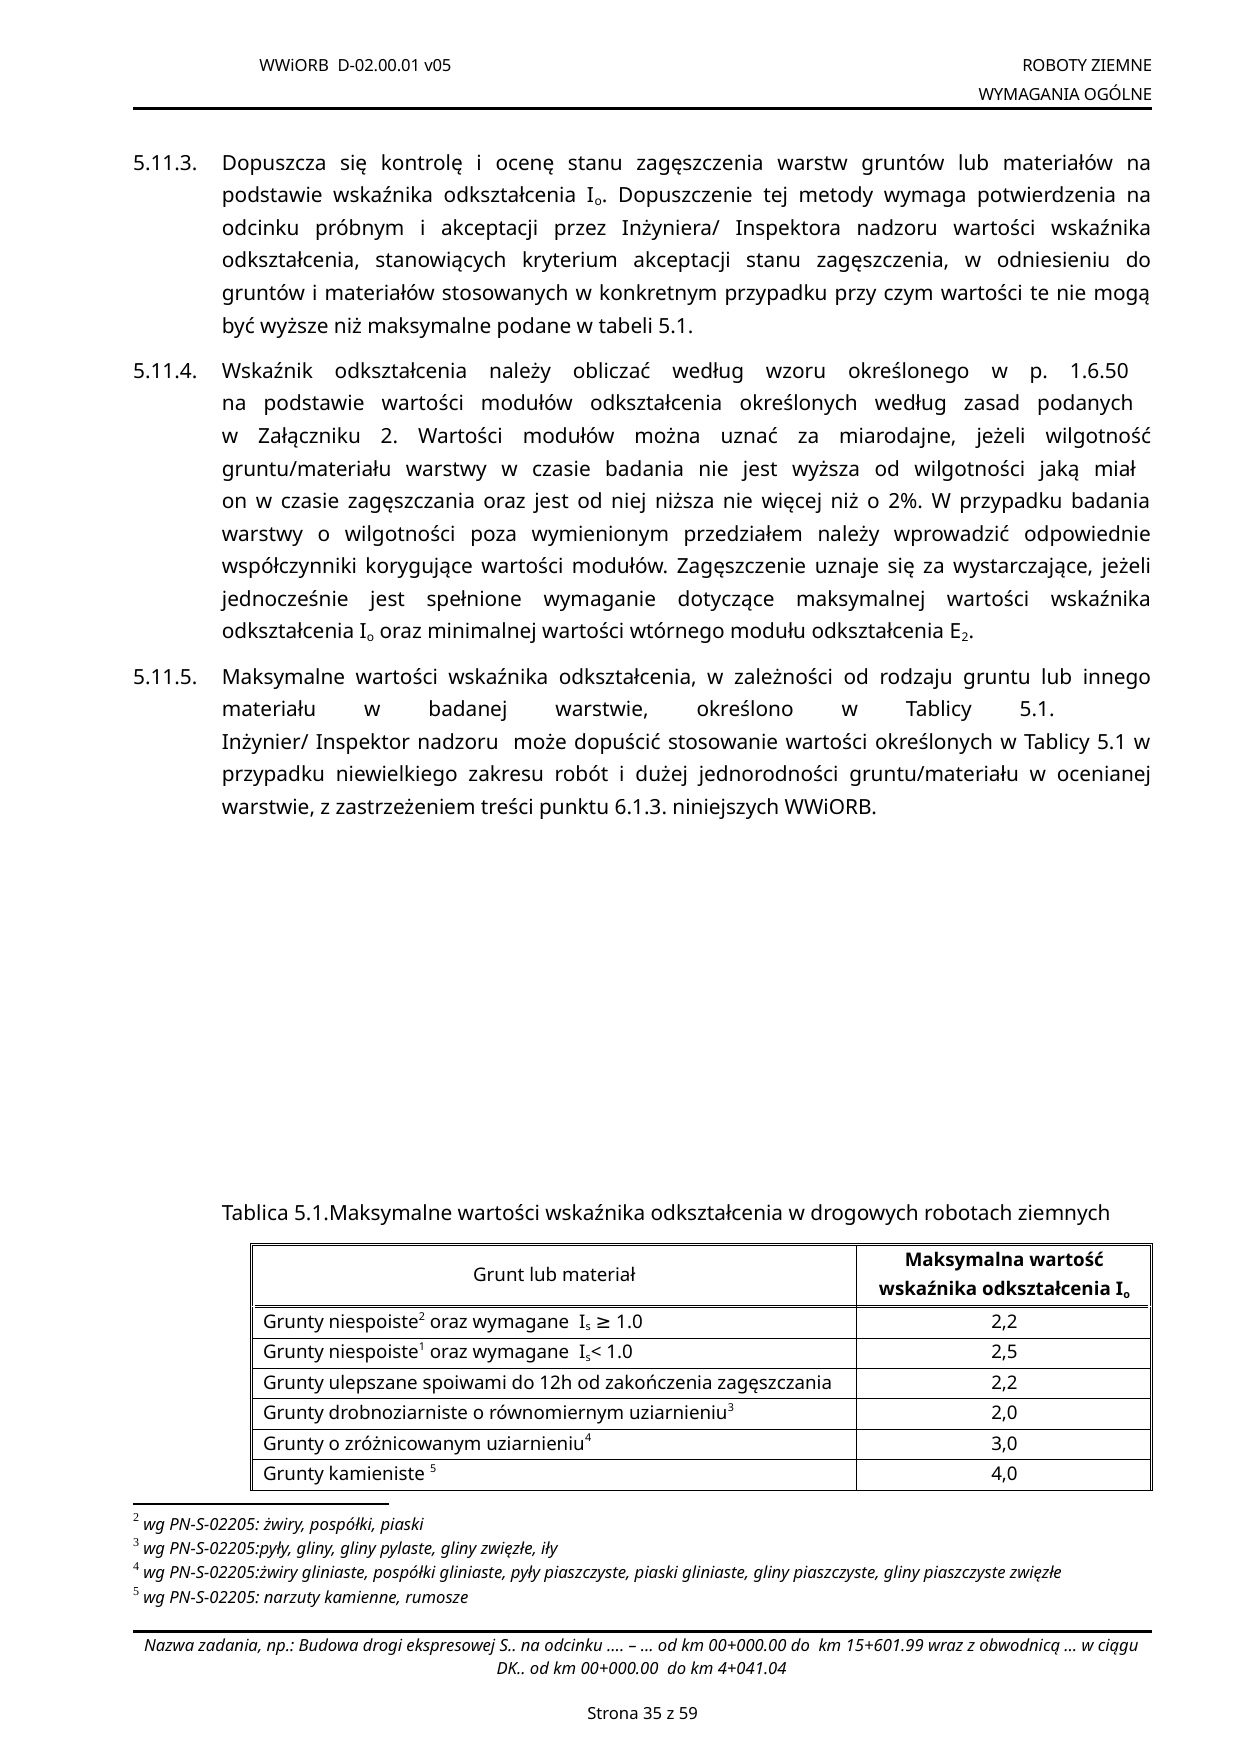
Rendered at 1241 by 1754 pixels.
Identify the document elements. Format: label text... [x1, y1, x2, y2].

table_cell Grunty o zróżnicowanym uziarnieniu [253, 1430, 856, 1459]
table_cell Grunty ulepszane spoiwami do 12h od zakończenia zagęszczania [253, 1369, 856, 1398]
table_cell 2,2 [857, 1369, 1150, 1398]
table_cell Grunty niespoiste1 oraz wymagane Is< 1.0 [253, 1339, 856, 1368]
table_cell 4,0 [857, 1460, 1150, 1489]
table_cell Grunty kamieniste [253, 1460, 856, 1489]
table_cell Grunty drobnoziarniste o równomiernym uziarnieniu [253, 1399, 856, 1429]
table_cell 2,5 [857, 1339, 1150, 1368]
table_cell Grunty niespoiste oraz wymagane Is ≥ 1.0 [252, 1305, 856, 1337]
table_cell 2,2 [857, 1305, 1152, 1337]
table_header Grunt lub materiał [253, 1246, 856, 1305]
table_cell 3,0 [857, 1430, 1150, 1459]
list Maksymalne wartości wskaźnika odkształcenia, w zależności od rodzaju gruntu lub innego materiału w badanej warstwie, określono w Tablicy 5.1. Inżynier/ Inspektor nadzoru może dopuścić stosowanie wartości określonych w Tablicy 5.1 w przypadku niewielkiego zakresu robót i dużej jednorodności gruntu/materiału w ocenianej warstwie, z zastrzeżeniem treści punktu 6.1.3. niniejszych WWiORB. [133, 662, 1152, 821]
list Wskaźnik odkształcenia należy obliczać według wzoru określonego w p. 1.6.50 na podstawie wartości modułów odkształcenia określonych według zasad podanych w Załączniku 2. Wartości modułów można uznać za miarodajne, jeżeli wilgotność gruntu/materiału warstwy w czasie badania nie jest wyższa od wilgotności jaką miał on w czasie zagęszczania oraz jest od niej niższa nie więcej niż o 2%. W przypadku badania warstwy o wilgotności poza wymienionym przedziałem należy wprowadzić odpowiednie współczynniki korygujące wartości modułów. Zagęszczenie uznaje się za wystarczające, jeżeli jednocześnie jest spełnione wymaganie dotyczące maksymalnej wartości wskaźnika odkształcenia Io oraz minimalnej wartości wtórnego modułu odkształcenia E2. [133, 356, 1152, 645]
table_cell 2,0 [857, 1399, 1150, 1429]
table_header Maksymalna wartość wskaźnika odkształcenia Io [857, 1246, 1150, 1305]
list Dopuszcza się kontrolę i ocenę stanu zagęszczenia warstw gruntów lub materiałów na podstawie wskaźnika odkształcenia Io. Dopuszczenie tej metody wymaga potwierdzenia na odcinku próbnym i akceptacji przez Inżyniera/ Inspektora nadzoru wartości wskaźnika odkształcenia, stanowiących kryterium akceptacji stanu zagęszczenia, w odniesieniu do gruntów i materiałów stosowanych w konkretnym przypadku przy czym wartości te nie mogą być wyższe niż maksymalne podane w tabeli 5.1. [133, 148, 1152, 339]
text Tablica 5.1.Maksymalne wartości wskaźnika odkształcenia w drogowych robotach ziemnych [222, 1198, 1152, 1227]
